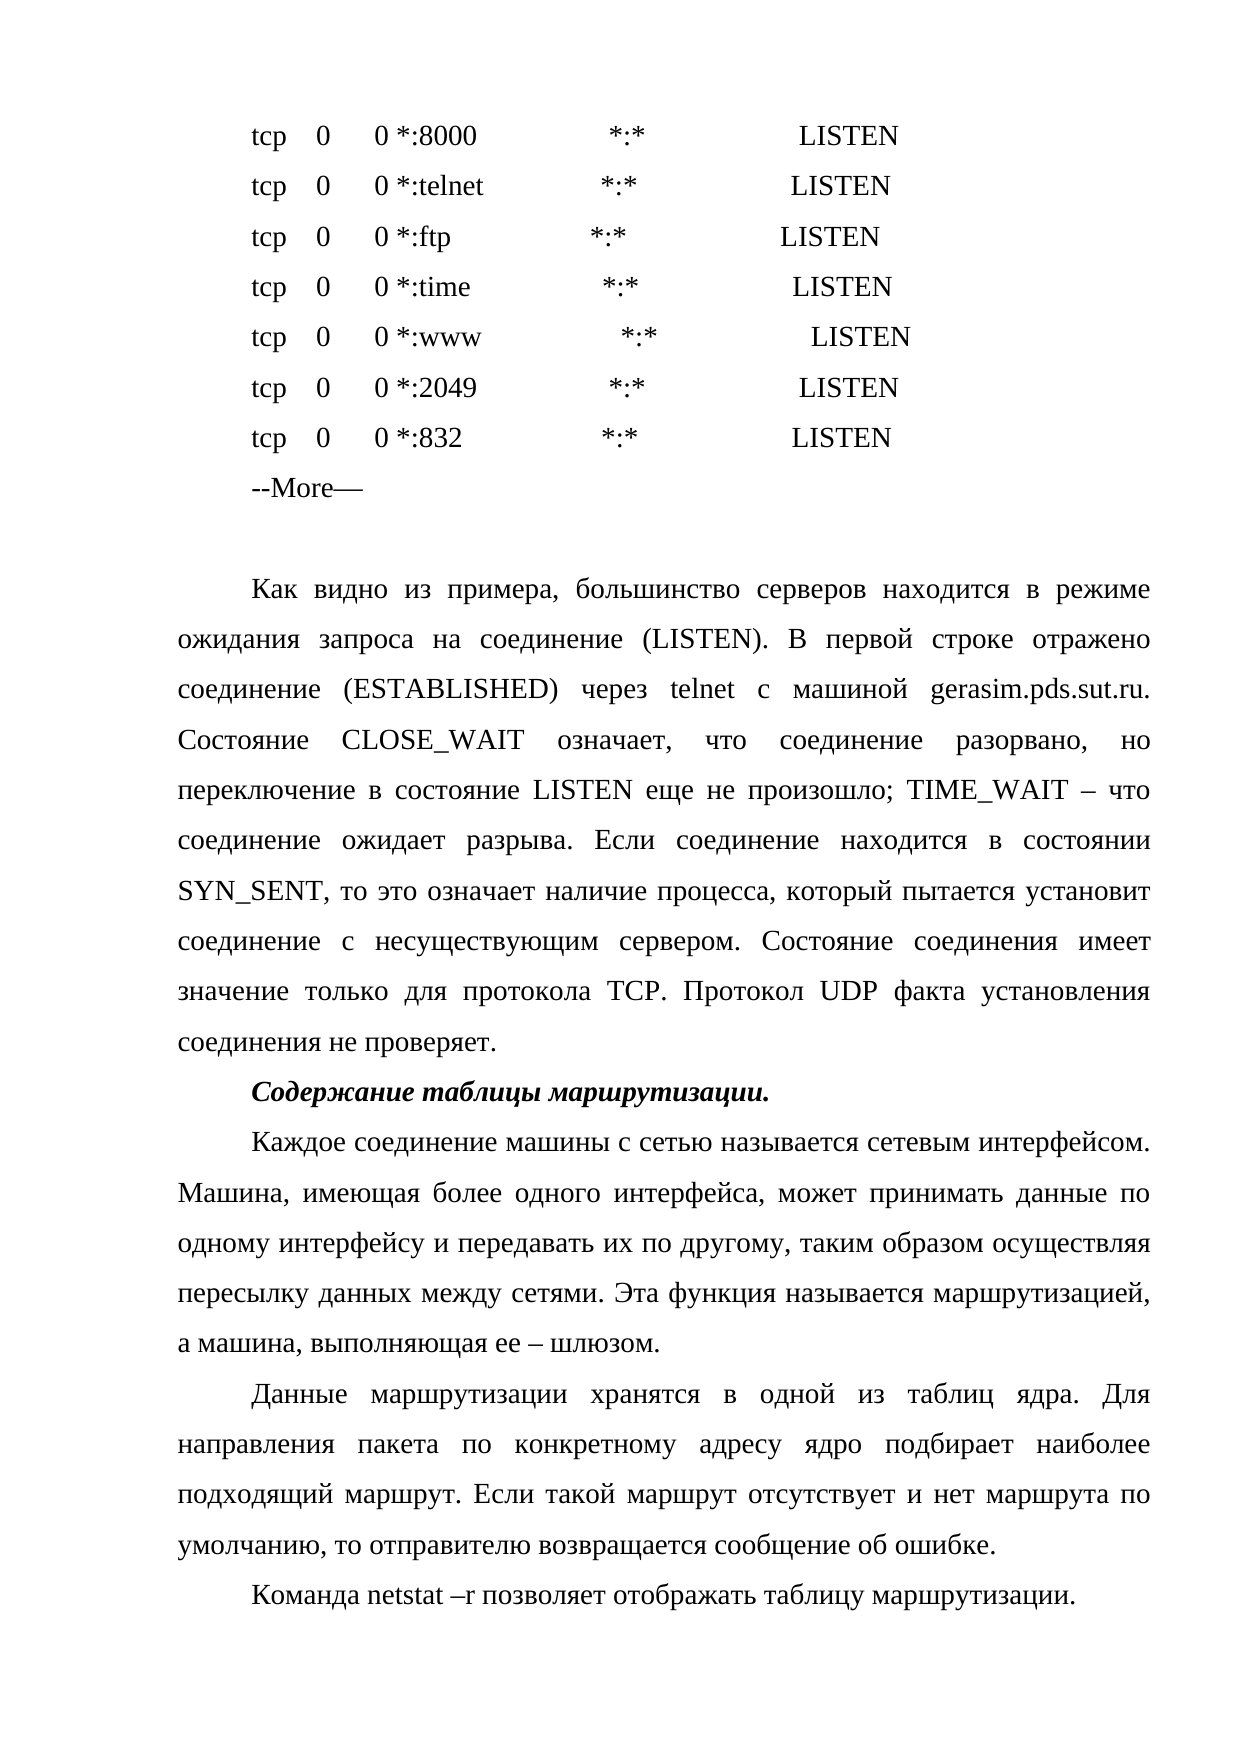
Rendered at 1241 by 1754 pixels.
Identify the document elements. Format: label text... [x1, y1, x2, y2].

text Команда netstat –r позволяет отображать таблицу маршрутизации. [177, 1577, 1152, 1611]
text --More— [177, 470, 1152, 504]
subtitle Содержание таблицы маршрутизации. [177, 1074, 1152, 1108]
text tcp 0 0 *:time *:* LISTEN [177, 269, 1152, 303]
text Как видно из примера, большинство серверов находится в режиме ожидания запроса на соединение (LISTEN). В первой строке отражено соединение (ESTABLISHED) через telnet с машиной gerasim.pds.sut.ru. Состояние CLOSE_WAIT означает, что соединение разорвано, но переключение в состояние LISTEN еще не произошло; TIME_WAIT – что соединение ожидает разрыва. Если соединение находится в состоянии SYN_SENT, то это означает наличие процесса, который пытается установит соединение с несуществующим сервером. Состояние соединения имеет значение только для протокола TCP. Протокол UDP факта установления соединения не проверяет. [177, 571, 1152, 1057]
text tcp 0 0 *:8000 *:* LISTEN [177, 118, 1152, 152]
text Данные маршрутизации хранятся в одной из таблиц ядра. Для направления пакета по конкретному адресу ядро подбирает наиболее подходящий маршрут. Если такой маршрут отсутствует и нет маршрута по умолчанию, то отправителю возвращается сообщение об ошибке. [177, 1376, 1152, 1560]
text tcp 0 0 *:www *:* LISTEN [177, 319, 1152, 353]
text tcp 0 0 *:2049 *:* LISTEN [177, 370, 1152, 403]
text tcp 0 0 *:832 *:* LISTEN [177, 420, 1152, 453]
text tcp 0 0 *:telnet *:* LISTEN [177, 168, 1152, 202]
text tcp 0 0 *:ftp *:* LISTEN [177, 219, 1152, 252]
text Каждое соединение машины с сетью называется сетевым интерфейсом. Машина, имеющая более одного интерфейса, может принимать данные по одному интерфейсу и передавать их по другому, таким образом осуществляя пересылку данных между сетями. Эта функция называется маршрутизацией, а машина, выполняющая ее – шлюзом. [177, 1124, 1152, 1359]
